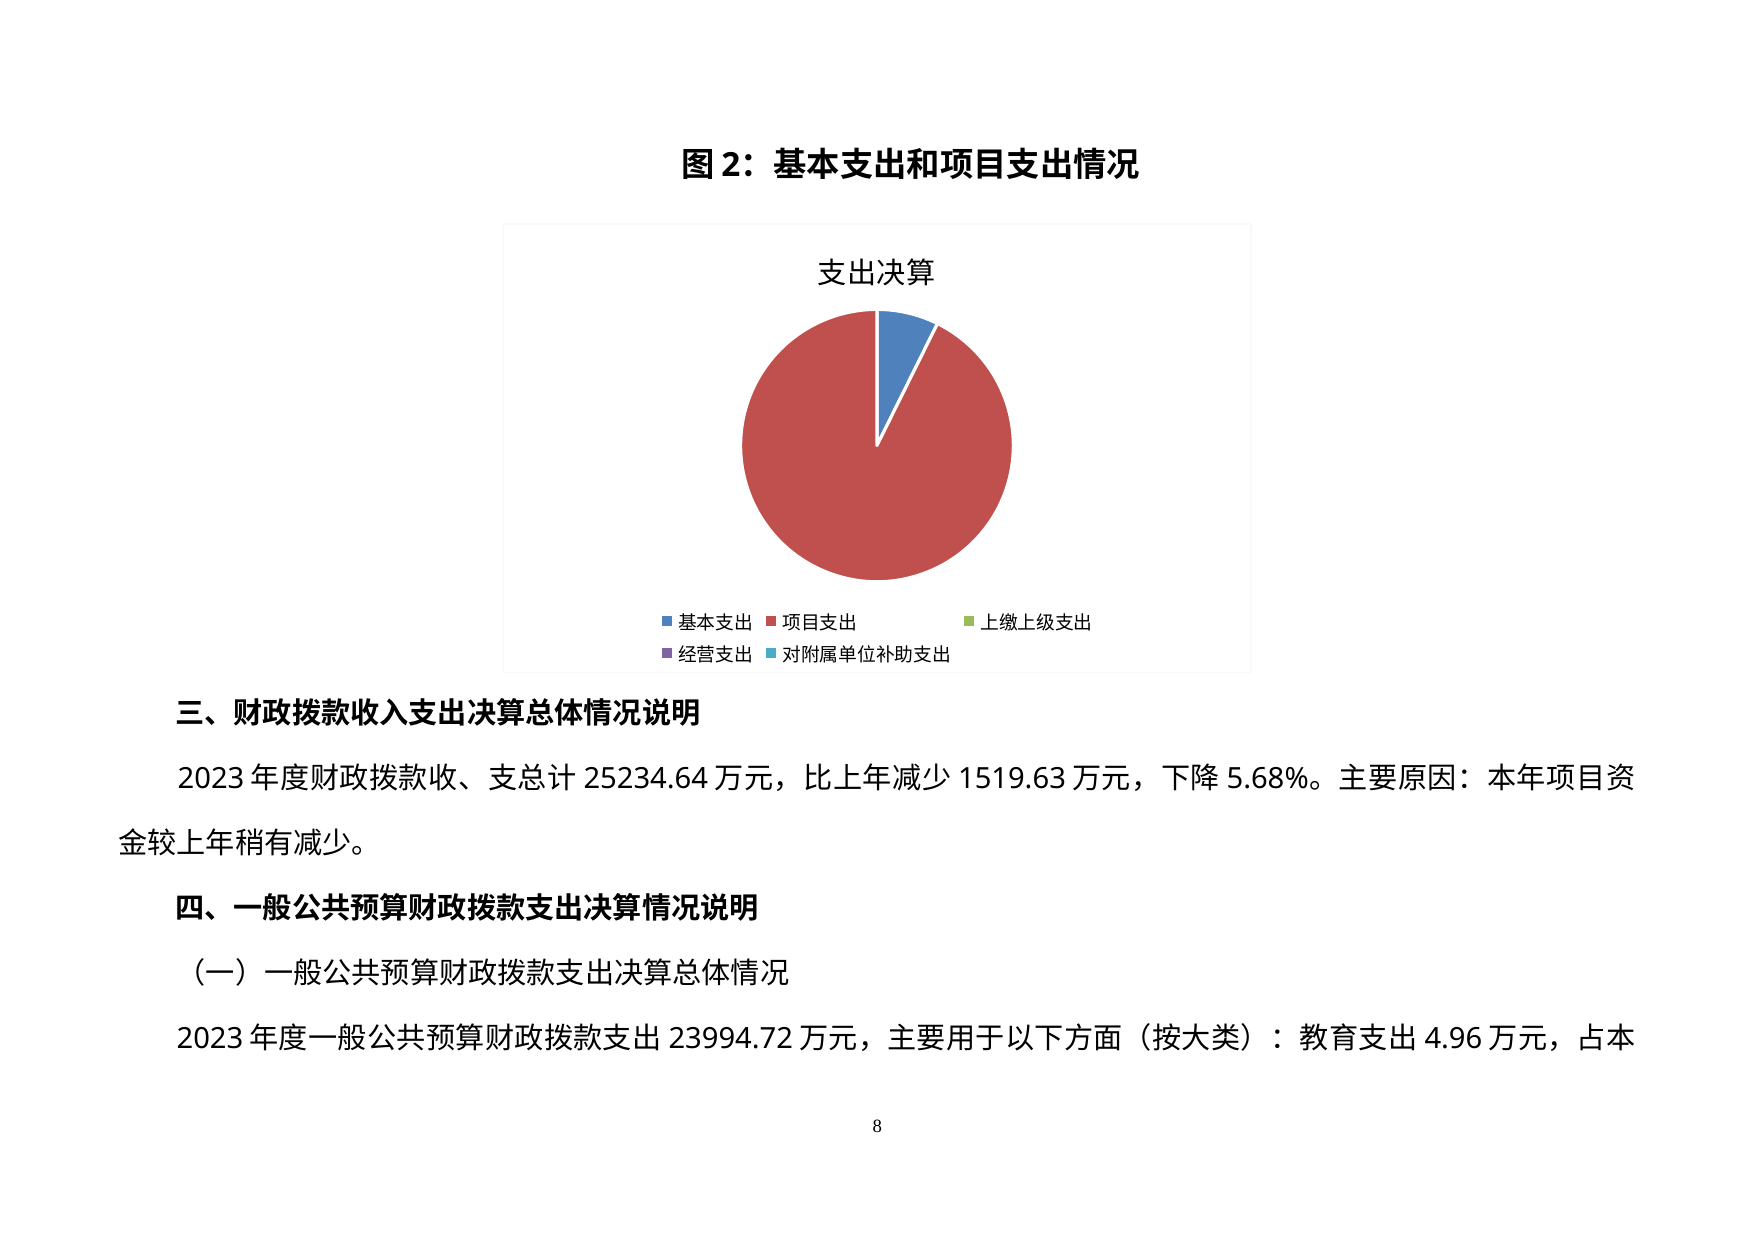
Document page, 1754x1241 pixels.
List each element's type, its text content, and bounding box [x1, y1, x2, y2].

text 2023年度财政拨款收、支总计25234.64万元，比上年减少1519.63万元，下降5.68%。主要原因：本年项目资金较上年稍有减少。 [118, 743, 1636, 873]
text 三、财政拨款收入支出决算总体情况说明 [118, 678, 1636, 743]
text （一）一般公共预算财政拨款支出决算总体情况 [118, 938, 1636, 1003]
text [118, 1003, 1636, 1068]
text 四、一般公共预算财政拨款支出决算情况说明 [118, 873, 1636, 938]
subtitle 图2：基本支出和项目支出情况 [118, 129, 1636, 194]
